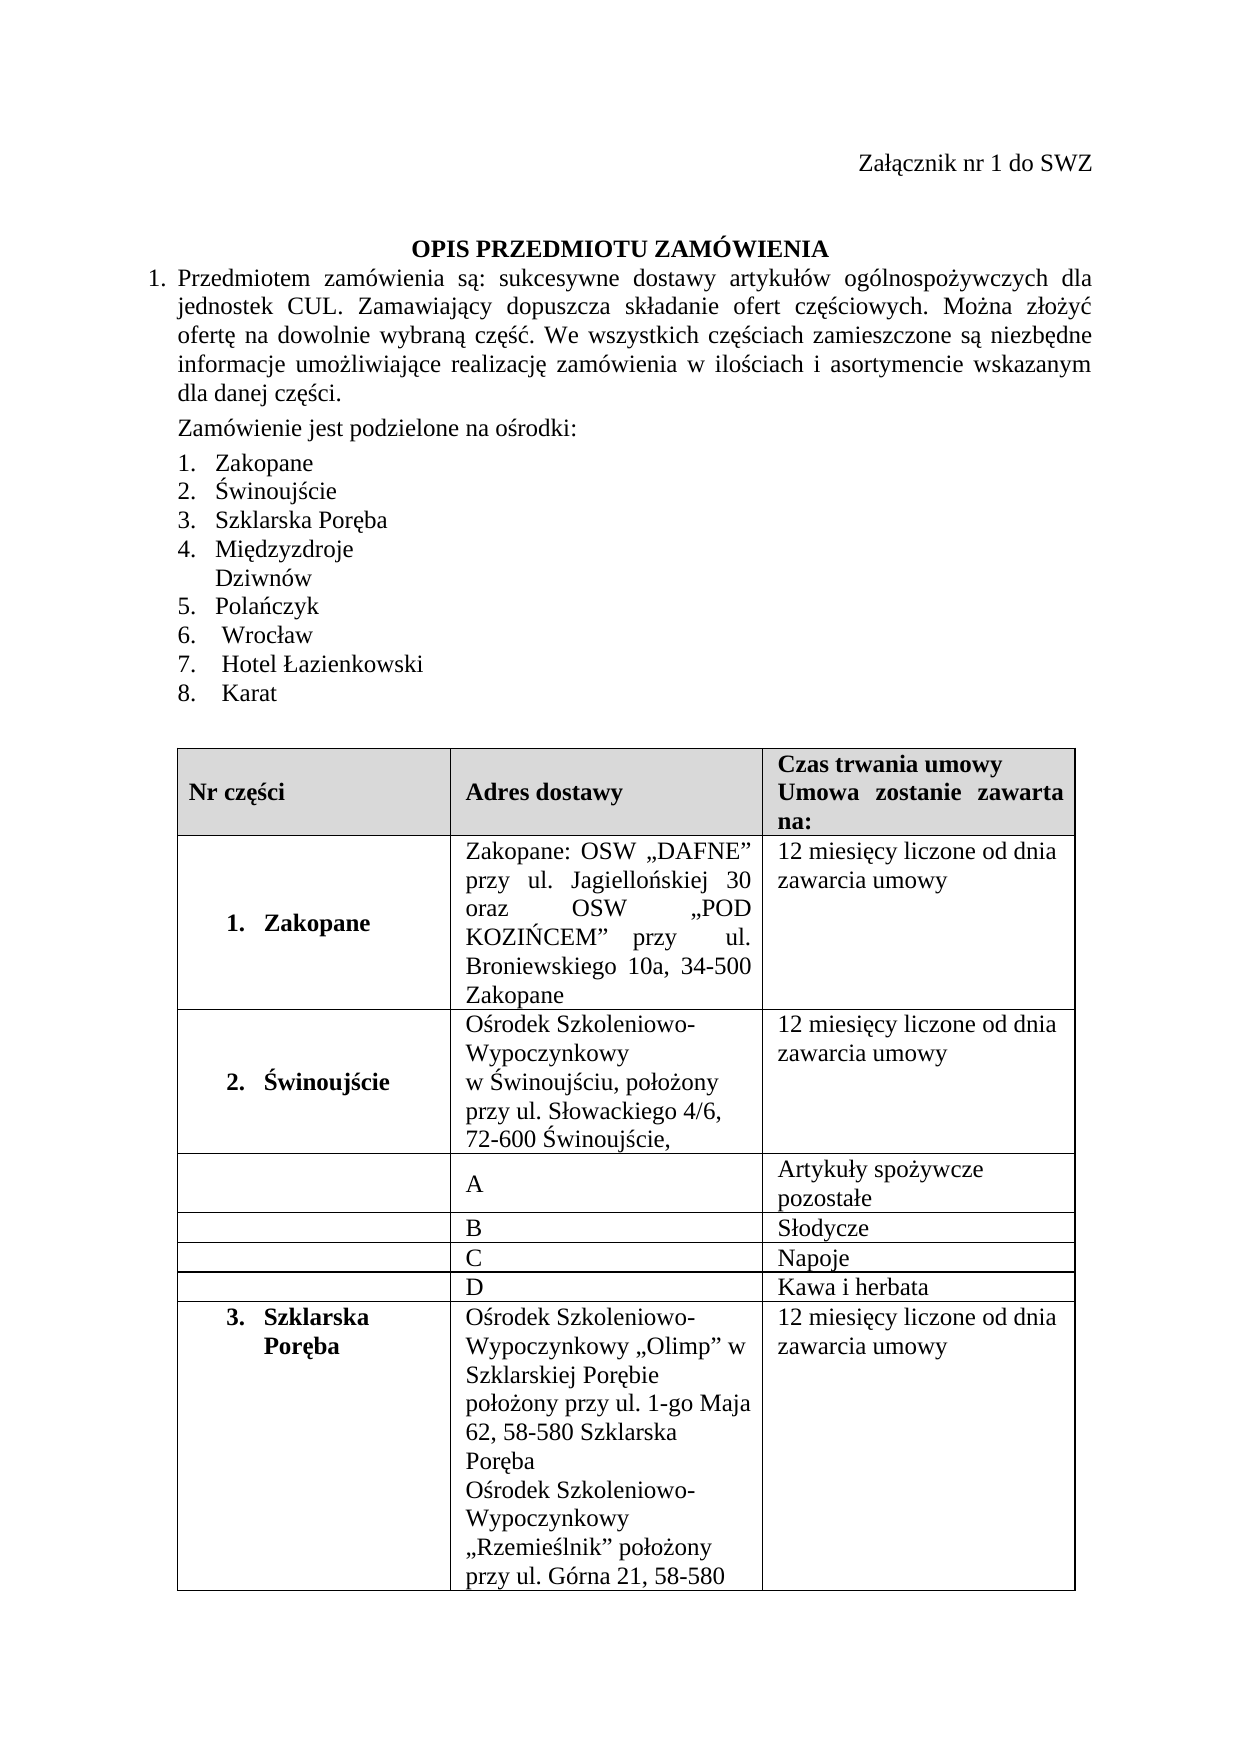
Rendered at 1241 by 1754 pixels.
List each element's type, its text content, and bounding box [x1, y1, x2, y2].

table_header Nr części [178, 749, 450, 835]
list Karat [177, 678, 1093, 706]
list Dziwnów [215, 563, 1093, 591]
table_cell B [451, 1213, 762, 1242]
table_header Czas trwania umowy Umowa zostanie zawarta na: [763, 749, 1074, 835]
table_cell [178, 1213, 450, 1242]
list Świnoujście [177, 476, 1093, 505]
table_cell Świnoujście [178, 1010, 450, 1153]
table_cell Ośrodek Szkoleniowo-Wypoczynkowy w Świnoujściu, położony przy ul. Słowackiego 4/6, 72-600 Świnoujście, [451, 1010, 762, 1153]
text Zamówienie jest podzielone na ośrodki: [177, 413, 1093, 441]
table_cell Kawa i herbata [763, 1273, 1074, 1301]
list Szklarska Poręba [177, 505, 1093, 534]
table_cell Zakopane: OSW „DAFNE” przy ul. Jagiellońskiej 30 oraz OSW „POD KOZIŃCEM” przy ul. Broniewskiego 10a, 34-500 Zakopane [451, 836, 762, 1008]
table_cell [451, 1302, 762, 1590]
list Zakopane [177, 448, 1093, 476]
table_cell Artykuły spożywcze pozostałe [763, 1154, 1074, 1212]
table_header Adres dostawy [451, 749, 762, 835]
text Załącznik nr 1 do SWZ [148, 148, 1093, 176]
table_cell Napoje [763, 1243, 1074, 1271]
list Międzyzdroje [177, 534, 1093, 563]
list Przedmiotem zamówienia są: sukcesywne dostawy artykułów ogólnospożywczych dla jednostek CUL. Zamawiający dopuszcza składanie ofert częściowych. Można złożyć ofertę na dowolnie wybraną część. We wszystkich częściach zamieszczone są niezbędne informacje umożliwiające realizację zamówienia w ilościach i asortymencie wskazanym dla danej części. [148, 263, 1093, 406]
list Hotel Łazienkowski [177, 649, 1093, 678]
list OPIS PRZEDMIOTU ZAMÓWIENIA [148, 234, 1093, 263]
table_cell [178, 1154, 450, 1212]
list Polańczyk [177, 591, 1093, 620]
table_cell Szklarska Poręba [178, 1302, 450, 1590]
list Wrocław [177, 620, 1093, 649]
table_cell D [451, 1273, 762, 1301]
table_cell Zakopane [178, 836, 450, 1008]
table_cell [178, 1273, 450, 1301]
table_cell [178, 1243, 450, 1271]
table_cell 12 miesięcy liczone od dnia zawarcia umowy [763, 836, 1074, 1008]
table_cell A [451, 1154, 762, 1212]
table_cell C [451, 1243, 762, 1271]
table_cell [763, 1302, 1074, 1590]
table_cell 12 miesięcy liczone od dnia zawarcia umowy [763, 1010, 1074, 1153]
table_cell Słodycze [763, 1213, 1074, 1242]
